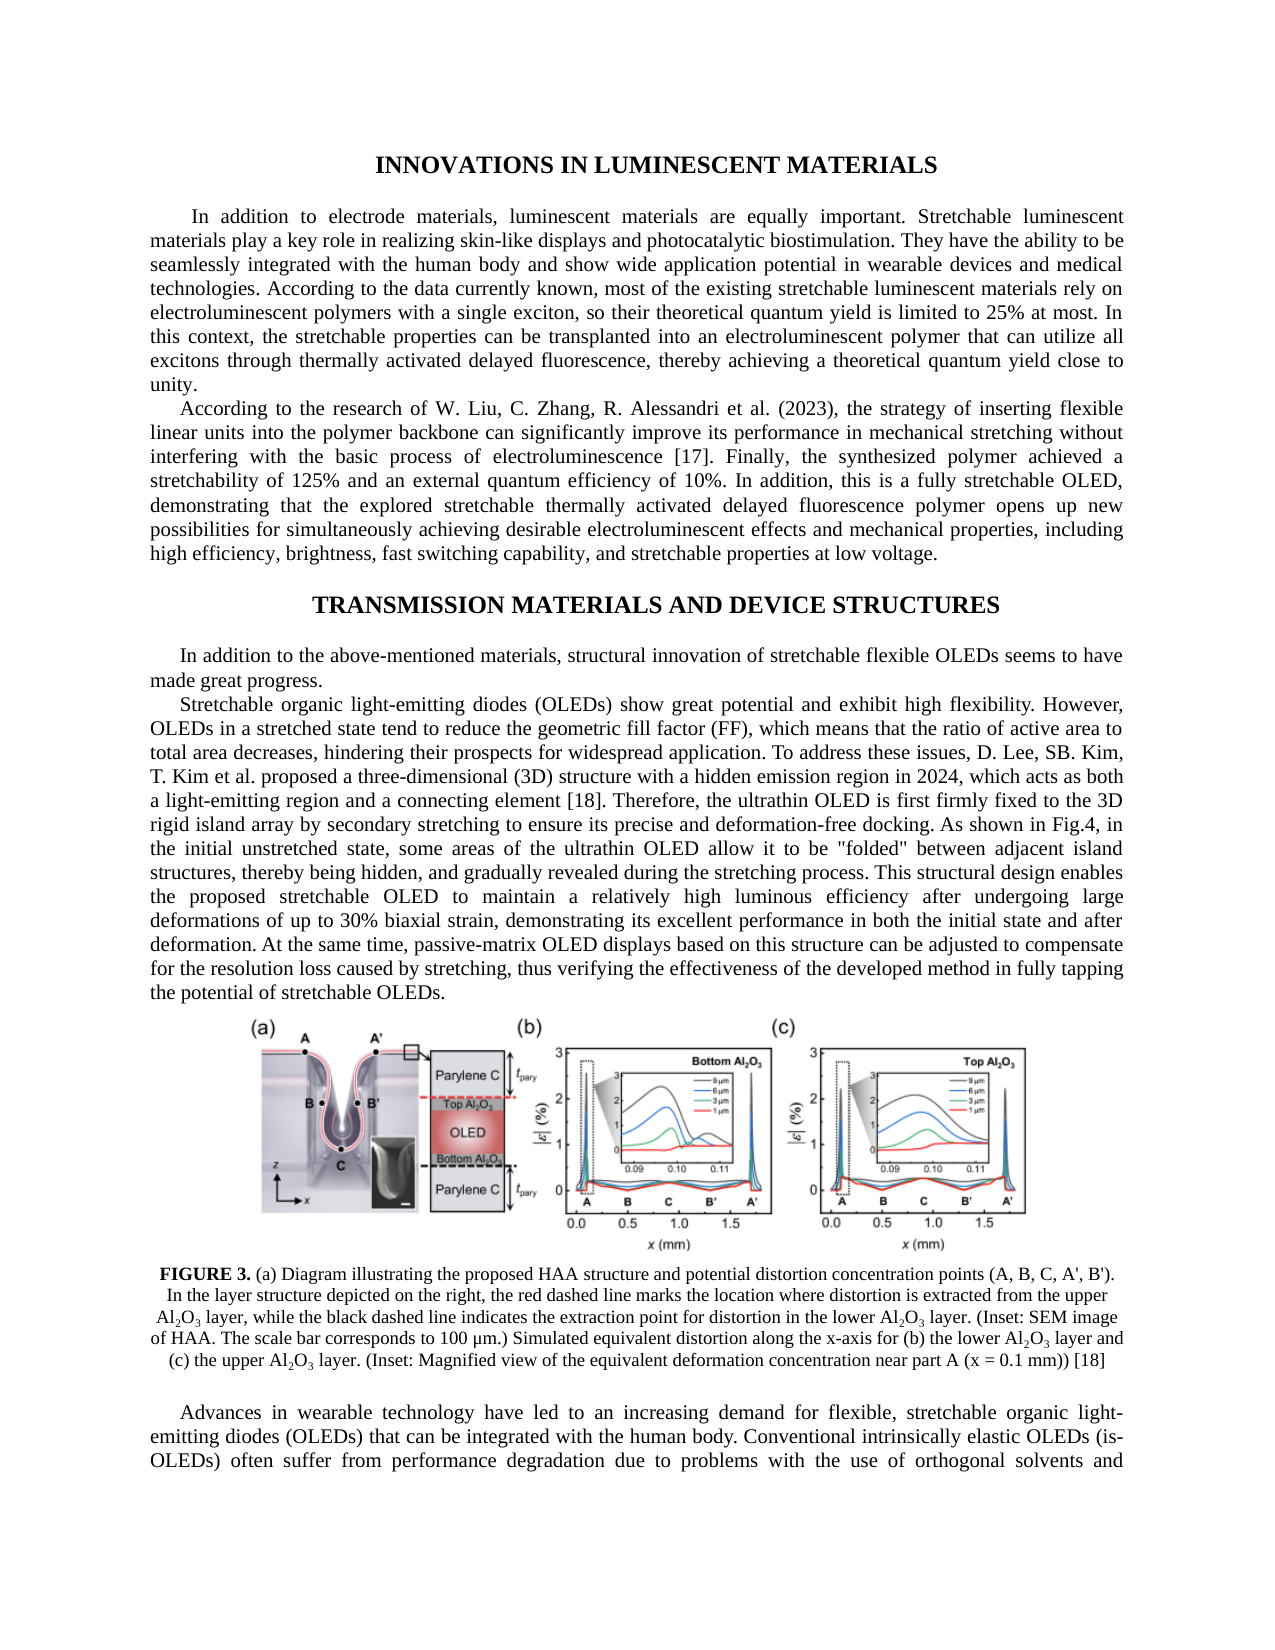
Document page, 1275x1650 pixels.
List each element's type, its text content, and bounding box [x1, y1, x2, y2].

subtitle Innovations in Luminescent Materials [187, 150, 1125, 179]
text In addition to electrode materials, luminescent materials are equally important. Stretchable luminescent materials play a key role in realizing skin-like displays and photocatalytic biostimulation. They have the ability to be seamlessly integrated with the human body and show wide application potential in wearable devices and medical technologies. According to the data currently known, most of the existing stretchable luminescent materials rely on electroluminescent polymers with a single exciton, so their theoretical quantum yield is limited to 25% at most. In this context, the stretchable properties can be transplanted into an electroluminescent polymer that can utilize all excitons through thermally activated delayed fluorescence, thereby achieving a theoretical quantum yield close to unity. [150, 204, 1125, 396]
text According to the research of W. Liu, C. Zhang, R. Alessandri et al. (2023), the strategy of inserting flexible linear units into the polymer backbone can significantly improve its performance in mechanical stretching without interfering with the basic process of electroluminescence [17]. Finally, the synthesized polymer achieved a stretchability of 125% and an external quantum efficiency of 10%. In addition, this is a fully stretchable OLED, demonstrating that the explored stretchable thermally activated delayed fluorescence polymer opens up new possibilities for simultaneously achieving desirable electroluminescent effects and mechanical properties, including high efficiency, brightness, fast switching capability, and stretchable properties at low voltage. [150, 396, 1125, 565]
text Stretchable organic light-emitting diodes (OLEDs) show great potential and exhibit high flexibility. However, OLEDs in a stretched state tend to reduce the geometric fill factor (FF), which means that the ratio of active area to total area decreases, hindering their prospects for widespread application. To address these issues, D. Lee, SB. Kim, T. Kim et al. proposed a three-dimensional (3D) structure with a hidden emission region in 2024, which acts as both a light-emitting region and a connecting element [18]. Therefore, the ultrathin OLED is first firmly fixed to the 3D rigid island array by secondary stretching to ensure its precise and deformation-free docking. As shown in Fig.4, in the initial unstretched state, some areas of the ultrathin OLED allow it to be "folded" between adjacent island structures, thereby being hidden, and gradually revealed during the stretching process. This structural design enables the proposed stretchable OLED to maintain a relatively high luminous efficiency after undergoing large deformations of up to 30% biaxial strain, demonstrating its excellent performance in both the initial state and after deformation. At the same time, passive-matrix OLED displays based on this structure can be adjusted to compensate for the resolution loss caused by stretching, thus verifying the effectiveness of the developed method in fully tapping the potential of stretchable OLEDs. [150, 692, 1125, 1004]
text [150, 1400, 1125, 1472]
subtitle Transmission Materials and Device Structures [187, 590, 1125, 618]
text In addition to the above-mentioned materials, structural innovation of stretchable flexible OLEDs seems to have made great progress. [150, 643, 1125, 692]
picture [248, 1016, 1027, 1251]
text Figure 3. (a) Diagram illustrating the proposed HAA structure and potential distortion concentration points (A, B, C, A', B'). In the layer structure depicted on the right, the red dashed line marks the location where distortion is extracted from the upper Al₂O₃ layer, while the black dashed line indicates the extraction point for distortion in the lower Al₂O₃ layer. (Inset: SEM image of HAA. The scale bar corresponds to 100 μm.) Simulated equivalent distortion along the x-axis for (b) the lower Al₂O₃ layer and (c) the upper Al₂O₃ layer. (Inset: Magnified view of the equivalent deformation concentration near part A (x = 0.1 mm)) [18] [150, 1263, 1125, 1370]
